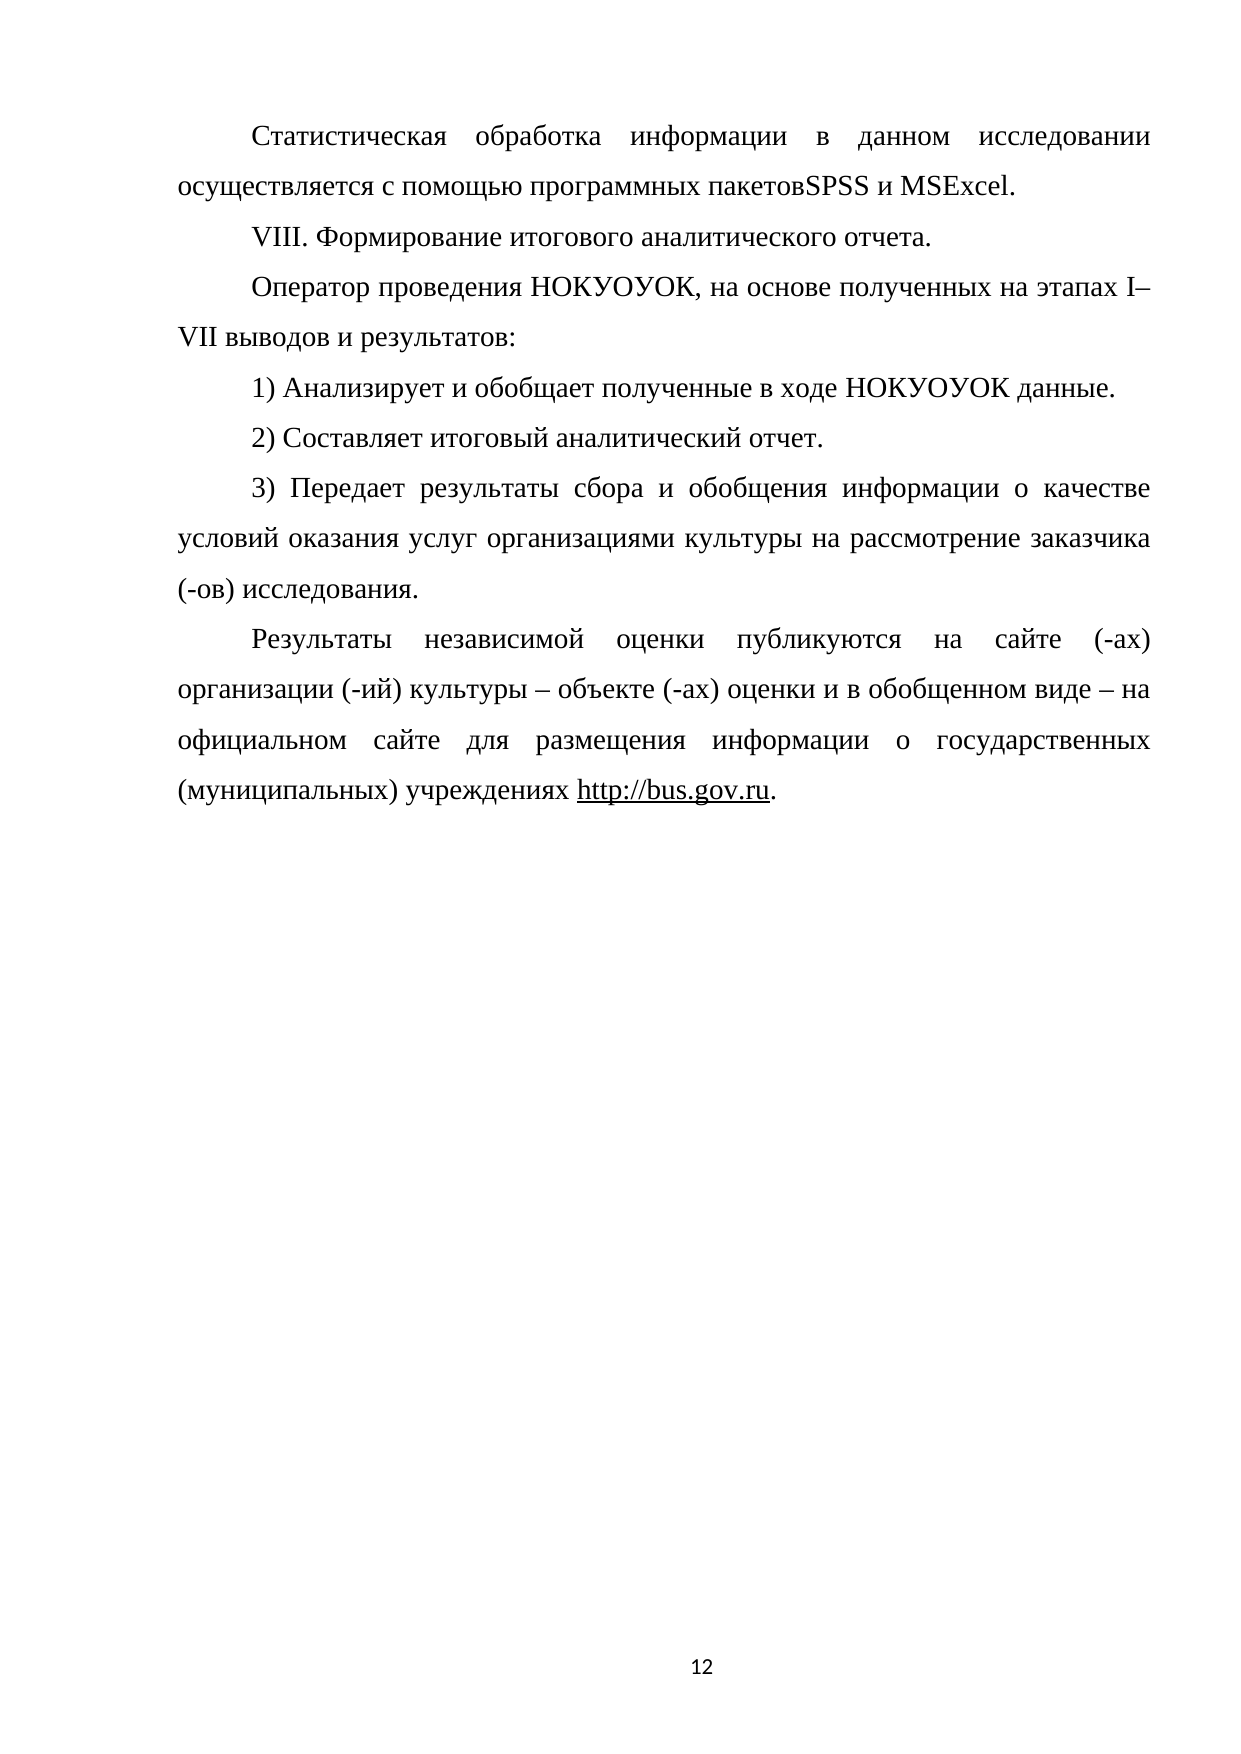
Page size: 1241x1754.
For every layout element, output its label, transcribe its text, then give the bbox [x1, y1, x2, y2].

text Оператор проведения НОКУОУОК, на основе полученных на этапах I–VII выводов и результатов: [177, 269, 1152, 353]
text 2) Составляет итоговый аналитический отчет. [177, 420, 1152, 453]
text VIII. Формирование итогового аналитического отчета. [177, 219, 1152, 252]
text 3) Передает результаты сбора и обобщения информации о качестве условий оказания услуг организациями культуры на рассмотрение заказчика (-ов) исследования. [177, 470, 1152, 604]
text 1) Анализирует и обобщает полученные в ходе НОКУОУОК данные. [177, 370, 1152, 403]
text Результаты независимой оценки публикуются на сайте (-ах) организации (-ий) культуры – объекте (-ах) оценки и в обобщенном виде – на официальном сайте для размещения информации о государственных (муниципальных) учреждениях http://bus.gov.ru. [177, 621, 1152, 806]
text Статистическая обработка информации в данном исследовании осуществляется с помощью программных пакетовSPSS и MSExcel. [177, 118, 1152, 202]
